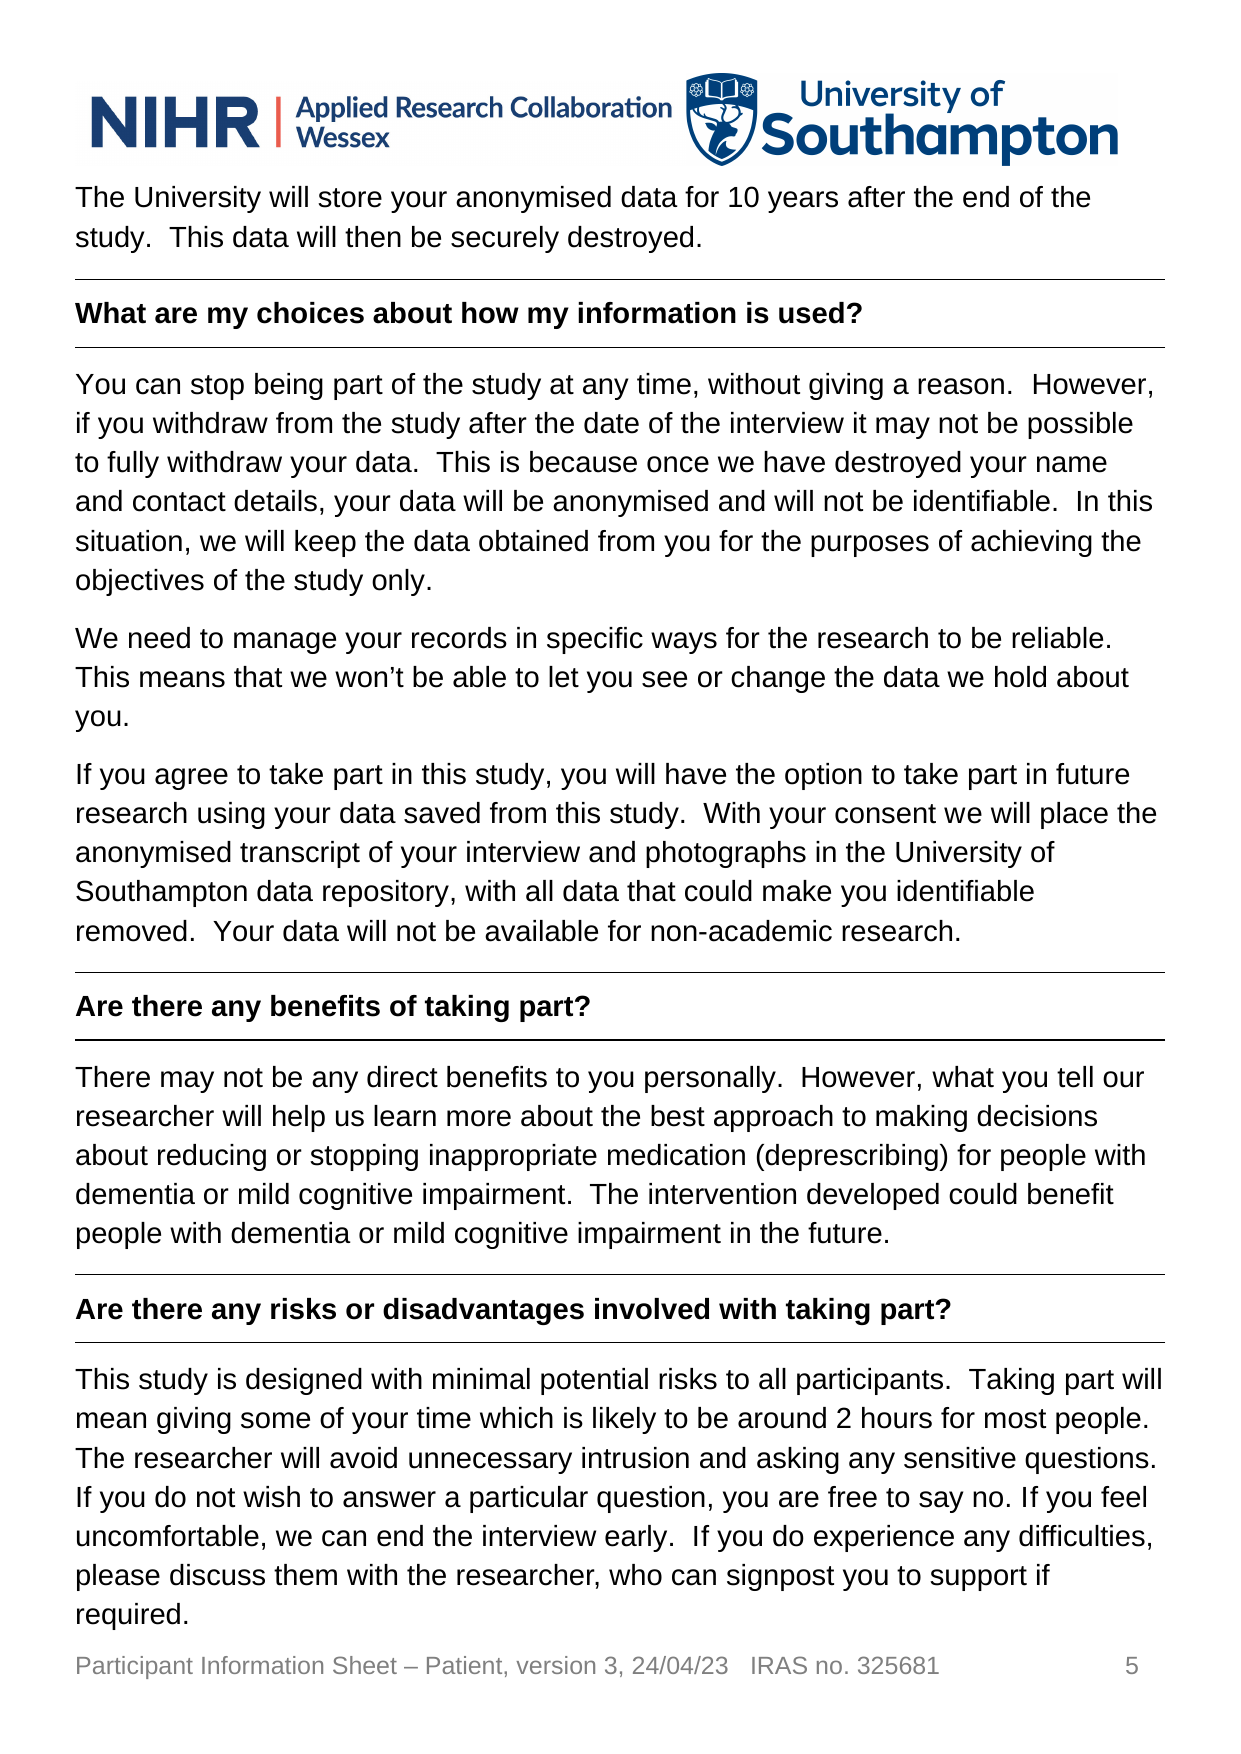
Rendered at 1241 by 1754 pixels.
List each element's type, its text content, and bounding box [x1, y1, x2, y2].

text You can stop being part of the study at any time, without giving a reason. However, if you withdraw from the study after the date of the interview it may not be possible to fully withdraw your data. This is because once we have destroyed your name and contact details, your data will be anonymised and will not be identifiable. In this situation, we will keep the data obtained from you for the purposes of achieving the objectives of the study only. [75, 367, 1165, 596]
picture [75, 73, 1118, 166]
text Are there any risks or disadvantages involved with taking part? [75, 1275, 1165, 1342]
text This study is designed with minimal potential risks to all participants. Taking part will mean giving some of your time which is likely to be around 2 hours for most people. The researcher will avoid unnecessary intrusion and asking any sensitive questions. If you do not wish to answer a particular question, you are free to say no. If you feel uncomfortable, we can end the interview early. If you do experience any difficulties, please discuss them with the researcher, who can signpost you to support if required. [75, 1362, 1165, 1631]
text What are my choices about how my information is used? [75, 280, 1165, 347]
text If you agree to take part in this study, you will have the option to take part in future research using your data saved from this study. With your consent we will place the anonymised transcript of your interview and photographs in the University of Southampton data repository, with all data that could make you identifiable removed. Your data will not be available for non-academic research. [75, 757, 1165, 947]
text There may not be any direct benefits to you personally. However, what you tell our researcher will help us learn more about the best approach to making decisions about reducing or stopping inappropriate medication (deprescribing) for people with dementia or mild cognitive impairment. The intervention developed could benefit people with dementia or mild cognitive impairment in the future. [75, 1060, 1165, 1250]
text Are there any benefits of taking part? [75, 973, 1165, 1039]
text We need to manage your records in specific ways for the research to be reliable. This means that we won’t be able to let you see or change the data we hold about you. [75, 621, 1165, 733]
